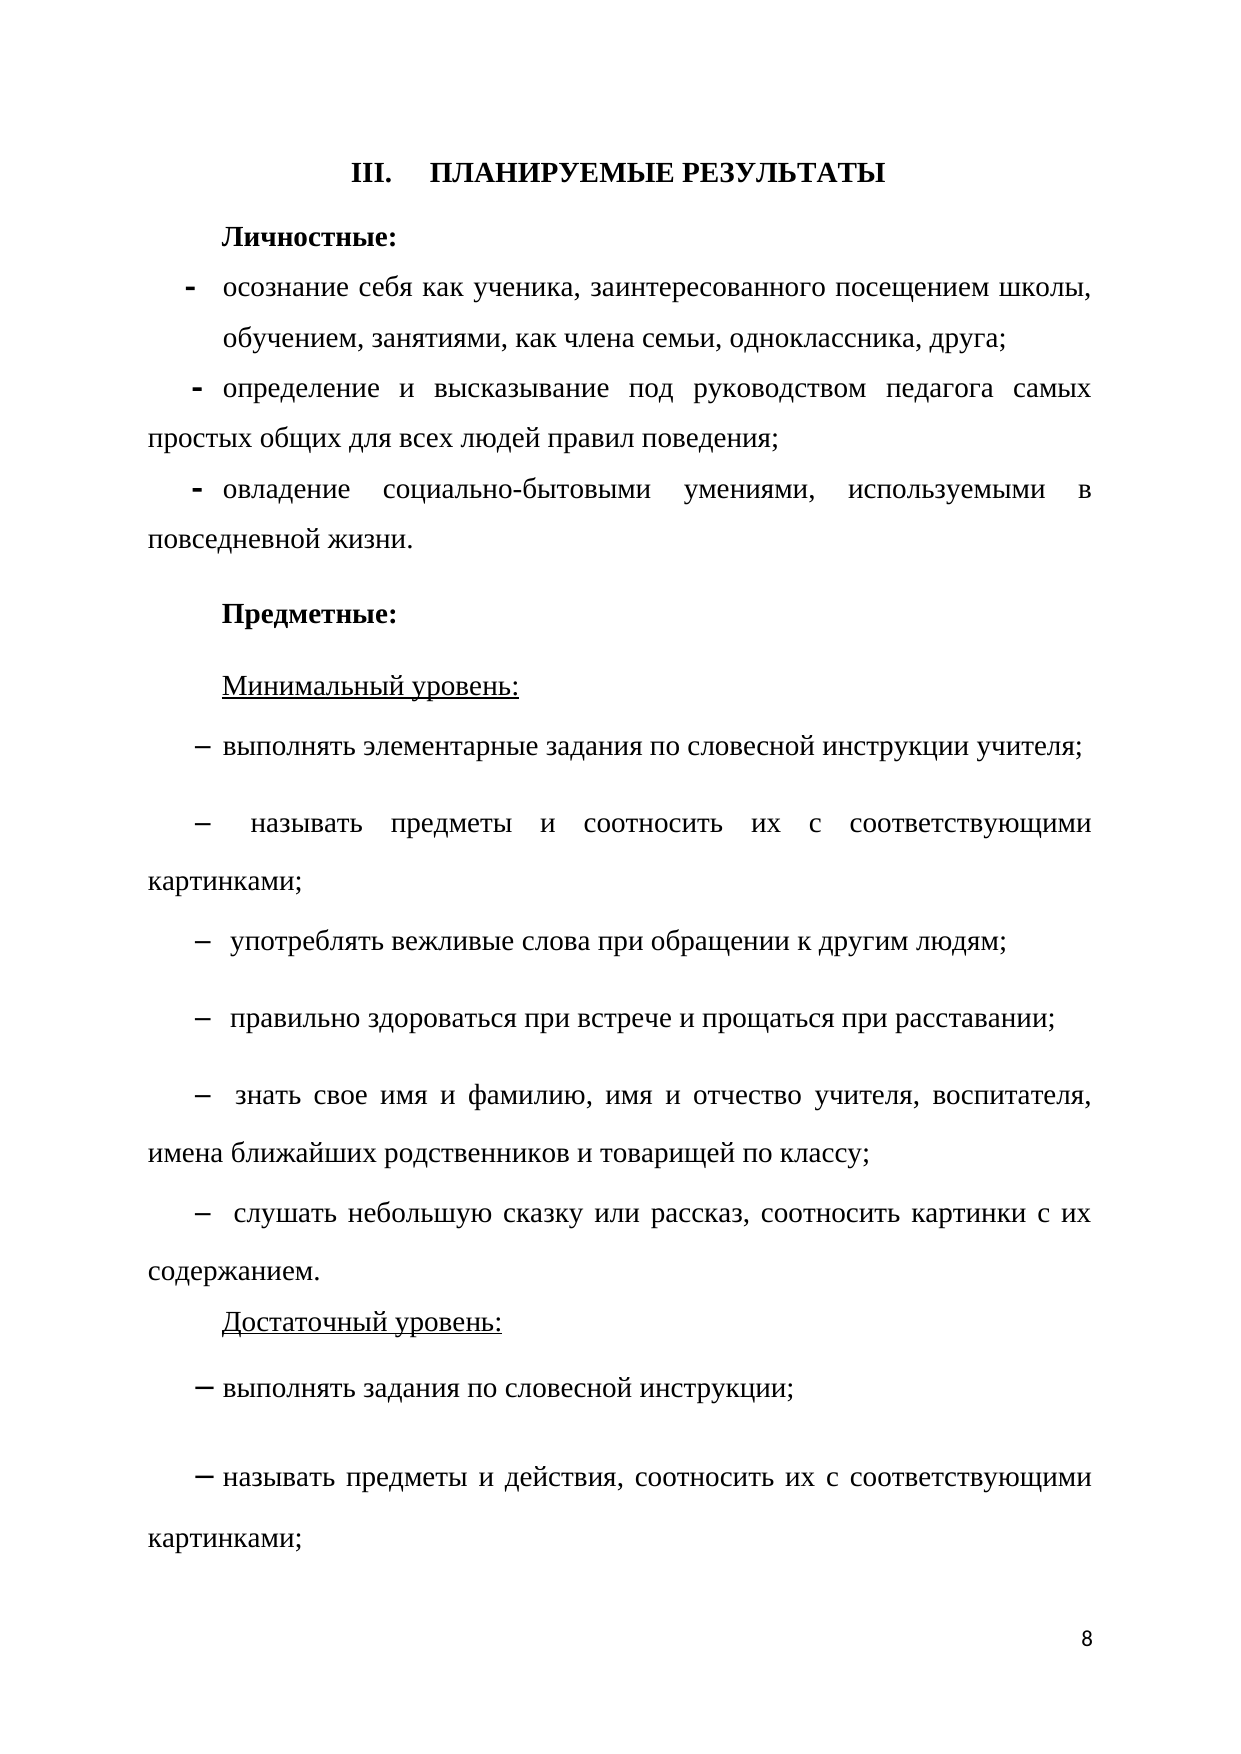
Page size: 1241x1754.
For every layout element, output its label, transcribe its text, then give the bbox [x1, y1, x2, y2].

list слушать небольшую сказку или рассказ, соотносить картинки с их содержанием. [148, 1185, 1092, 1287]
list определение и высказывание под руководством педагога самых простых общих для всех людей правил поведения; [148, 370, 1092, 454]
list овладение социально-бытовыми умениями, используемыми в повседневной жизни. [148, 471, 1092, 555]
list называть предметы и соотносить их с соответствующими картинками; [148, 795, 1092, 897]
text Достаточный уровень: [148, 1304, 1092, 1337]
text Личностные: [148, 219, 1092, 253]
text Предметные: [148, 597, 1092, 630]
list употреблять вежливые слова при обращении к другим людям; [148, 913, 1092, 964]
list осознание себя как ученика, заинтересованного посещением школы, обучением, занятиями, как члена семьи, одноклассника, друга; [185, 269, 1092, 353]
list выполнять элементарные задания по словесной инструкции учителя; [148, 718, 1092, 769]
text Минимальный уровень: [148, 668, 1092, 701]
list называть предметы и действия, соотносить их с соответствующими картинками; [148, 1444, 1092, 1554]
list правильно здороваться при встрече и прощаться при расставании; [148, 990, 1092, 1041]
subtitle ПЛАНИРУЕМЫЕ РЕЗУЛЬТАТЫ [185, 156, 1092, 189]
list знать свое имя и фамилию, имя и отчество учителя, воспитателя, имена ближайших родственников и товарищей по классу; [148, 1067, 1092, 1169]
list выполнять задания по словесной инструкции; [148, 1354, 1092, 1414]
